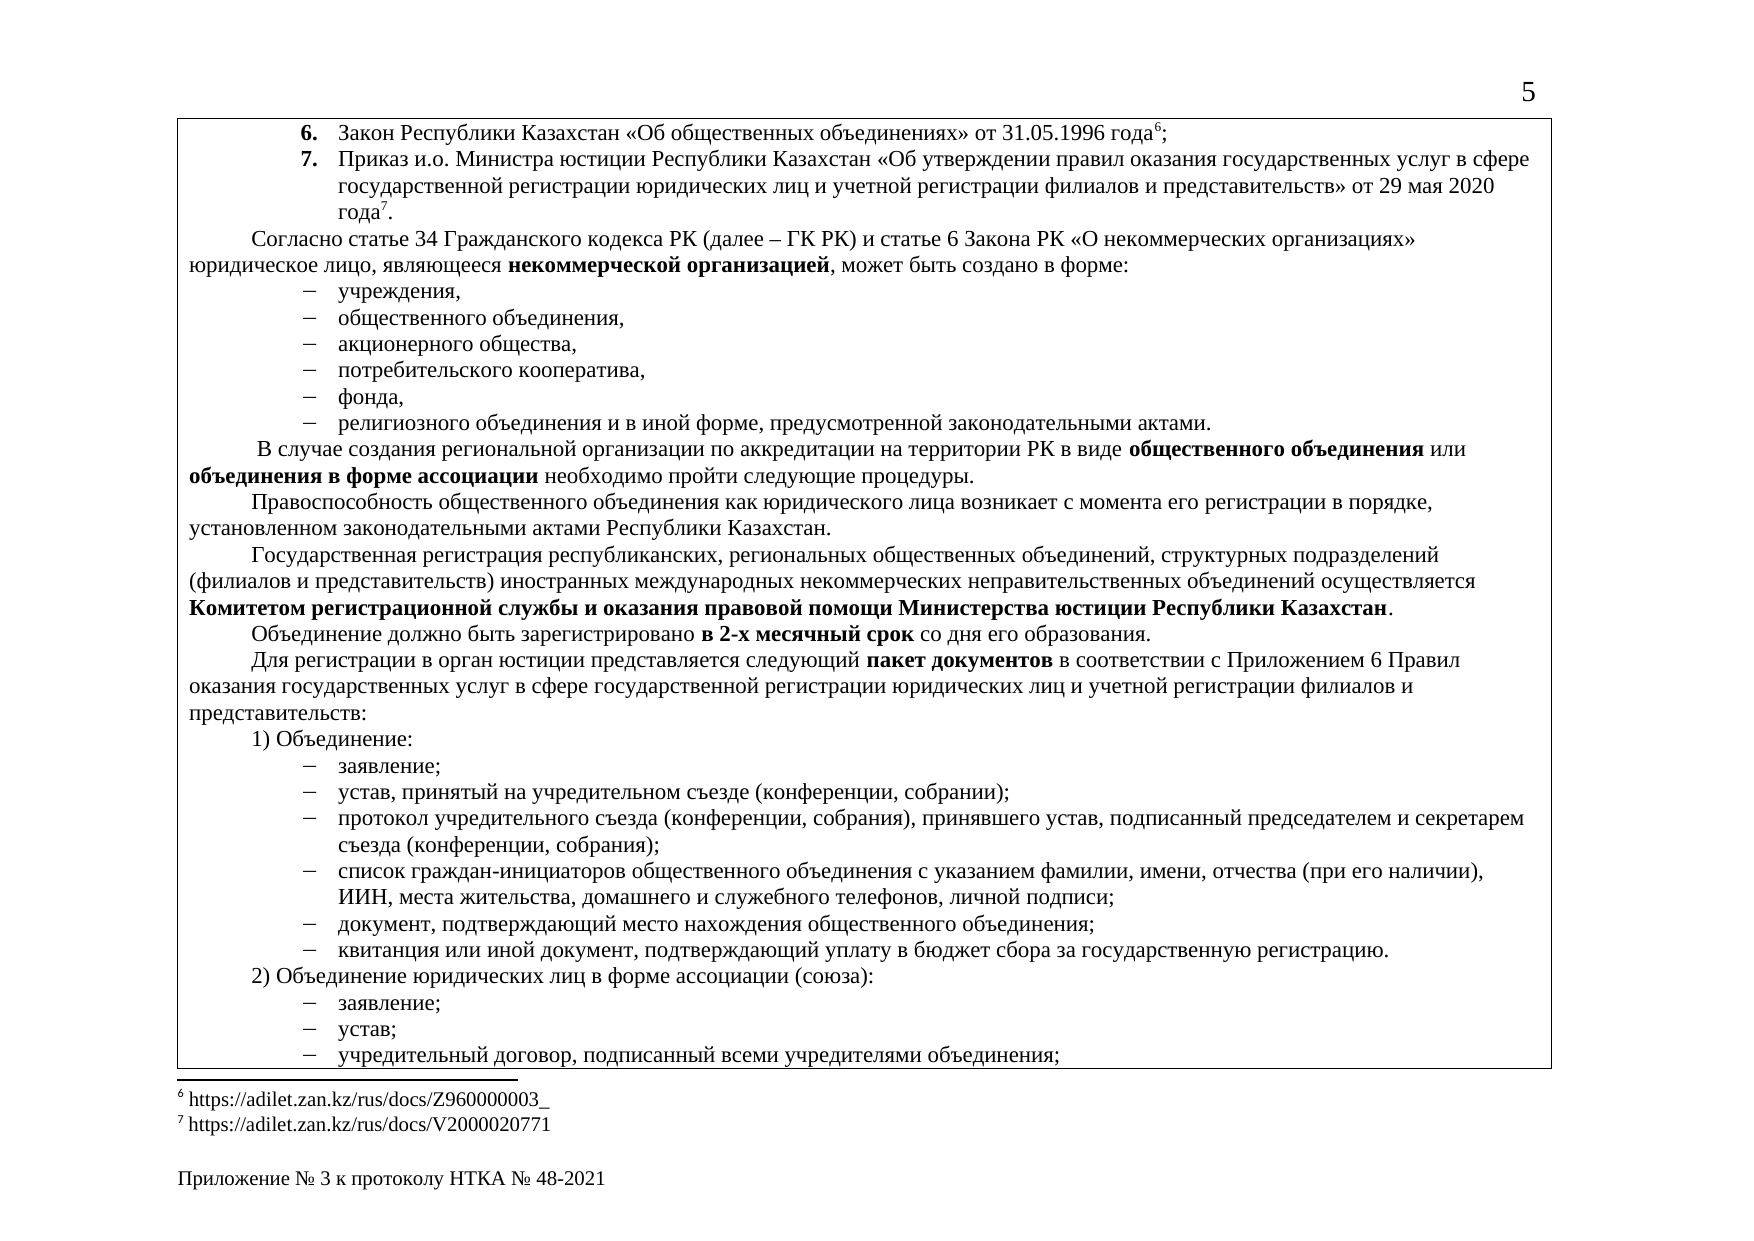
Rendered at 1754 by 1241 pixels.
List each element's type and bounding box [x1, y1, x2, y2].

table_cell [178, 119, 1551, 1068]
